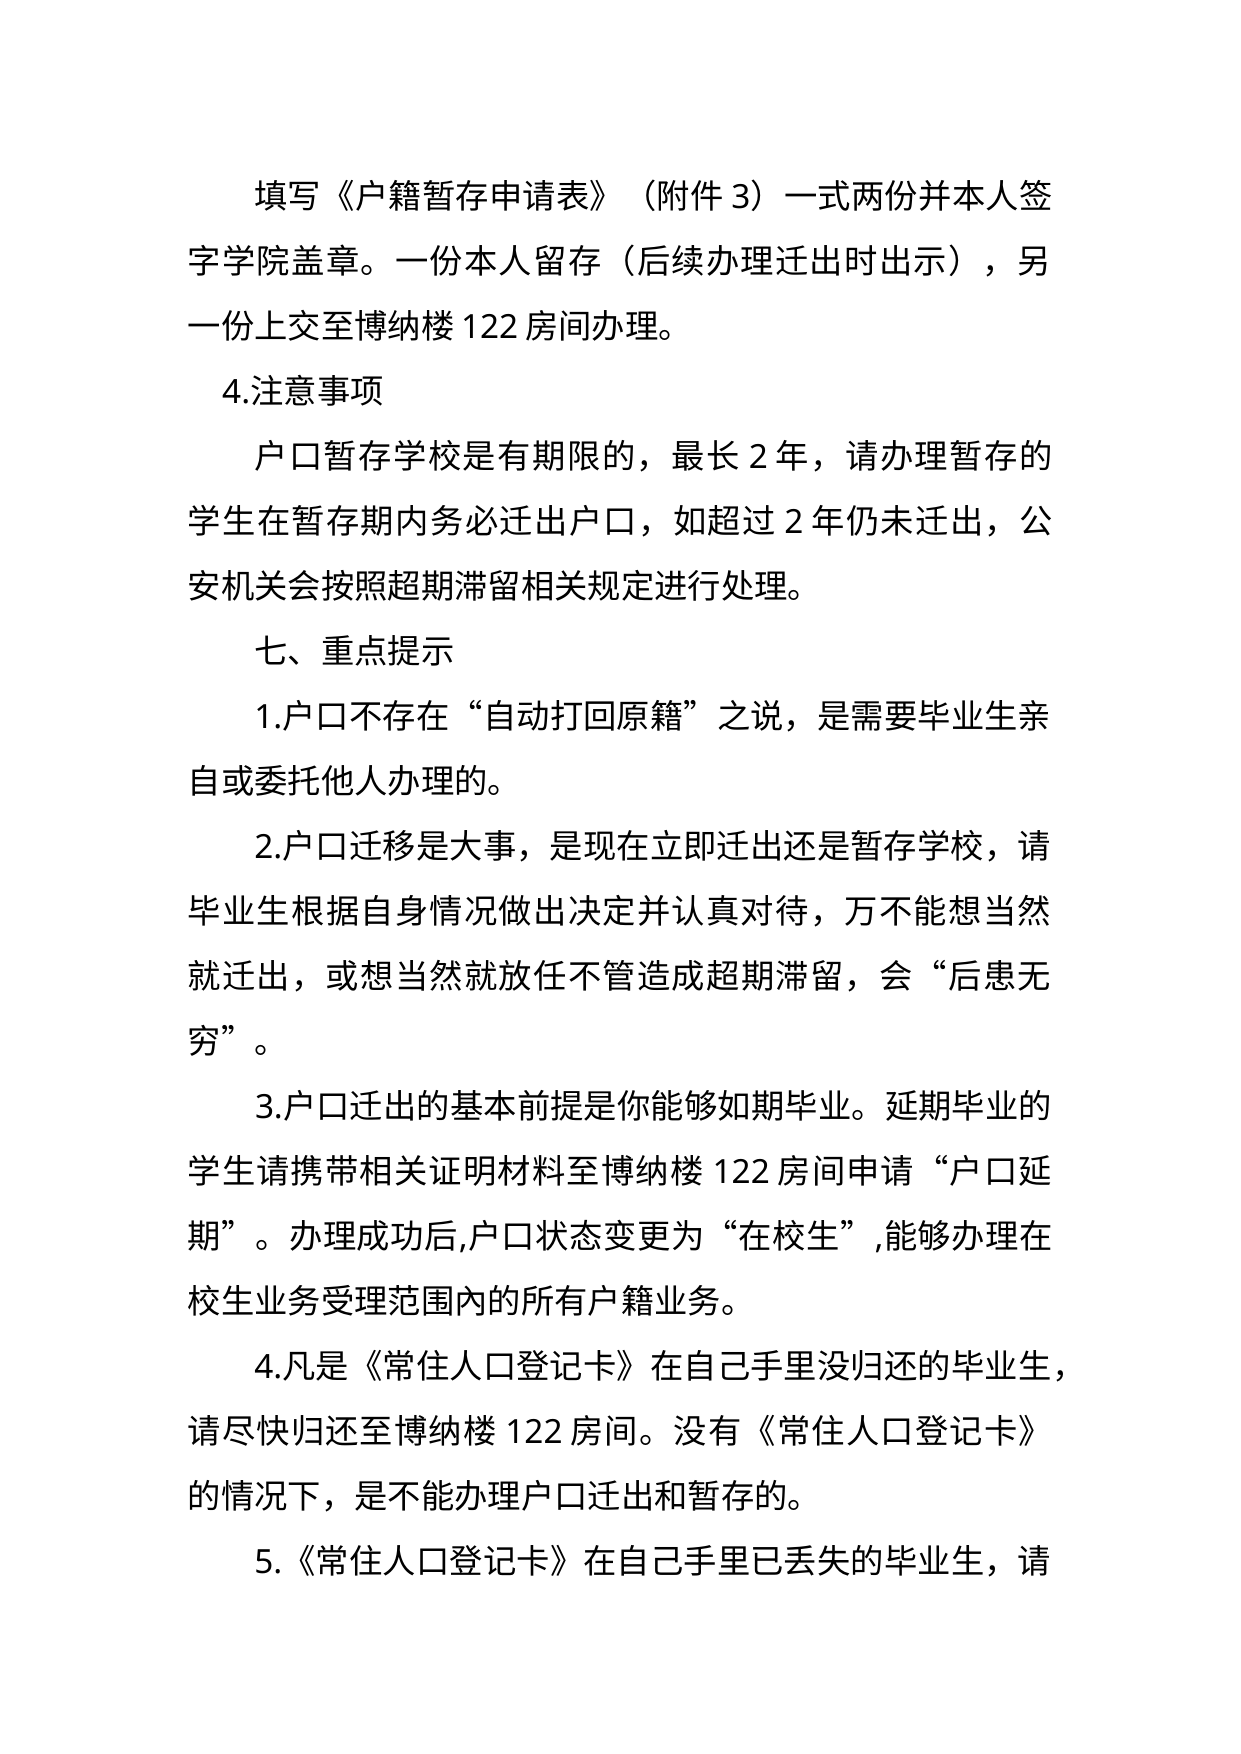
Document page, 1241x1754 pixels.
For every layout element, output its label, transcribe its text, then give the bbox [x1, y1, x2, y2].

text 3.户口迁出的基本前提是你能够如期毕业。延期毕业的学生请携带相关证明材料至博纳楼122房间申请“户口延期”。办理成功后,户口状态变更为“在校生”,能够办理在校生业务受理范围內的所有户籍业务。 [187, 1072, 1053, 1332]
text 2.户口迁移是大事，是现在立即迁出还是暂存学校，请毕业生根据自身情况做出决定并认真对待，万不能想当然就迁出，或想当然就放任不管造成超期滞留，会“后患无穷”。 [187, 812, 1053, 1072]
text 4.凡是《常住人口登记卡》在自己手里没归还的毕业生，请尽快归还至博纳楼122房间。没有《常住人口登记卡》的情况下，是不能办理户口迁出和暂存的。 [187, 1332, 1053, 1527]
text 户口暂存学校是有期限的，最长2年，请办理暂存的学生在暂存期内务必迁出户口，如超过2年仍未迁出，公安机关会按照超期滞留相关规定进行处理。 [187, 422, 1053, 617]
text 填写《户籍暂存申请表》（附件3）一式两份并本人签字学院盖章。一份本人留存（后续办理迁出时出示），另一份上交至博纳楼122房间办理。 [187, 162, 1053, 357]
text 七、重点提示 [187, 617, 1053, 682]
text 4.注意事项 [187, 357, 1053, 422]
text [187, 1527, 1053, 1592]
text 1.户口不存在“自动打回原籍”之说，是需要毕业生亲自或委托他人办理的。 [187, 682, 1053, 812]
